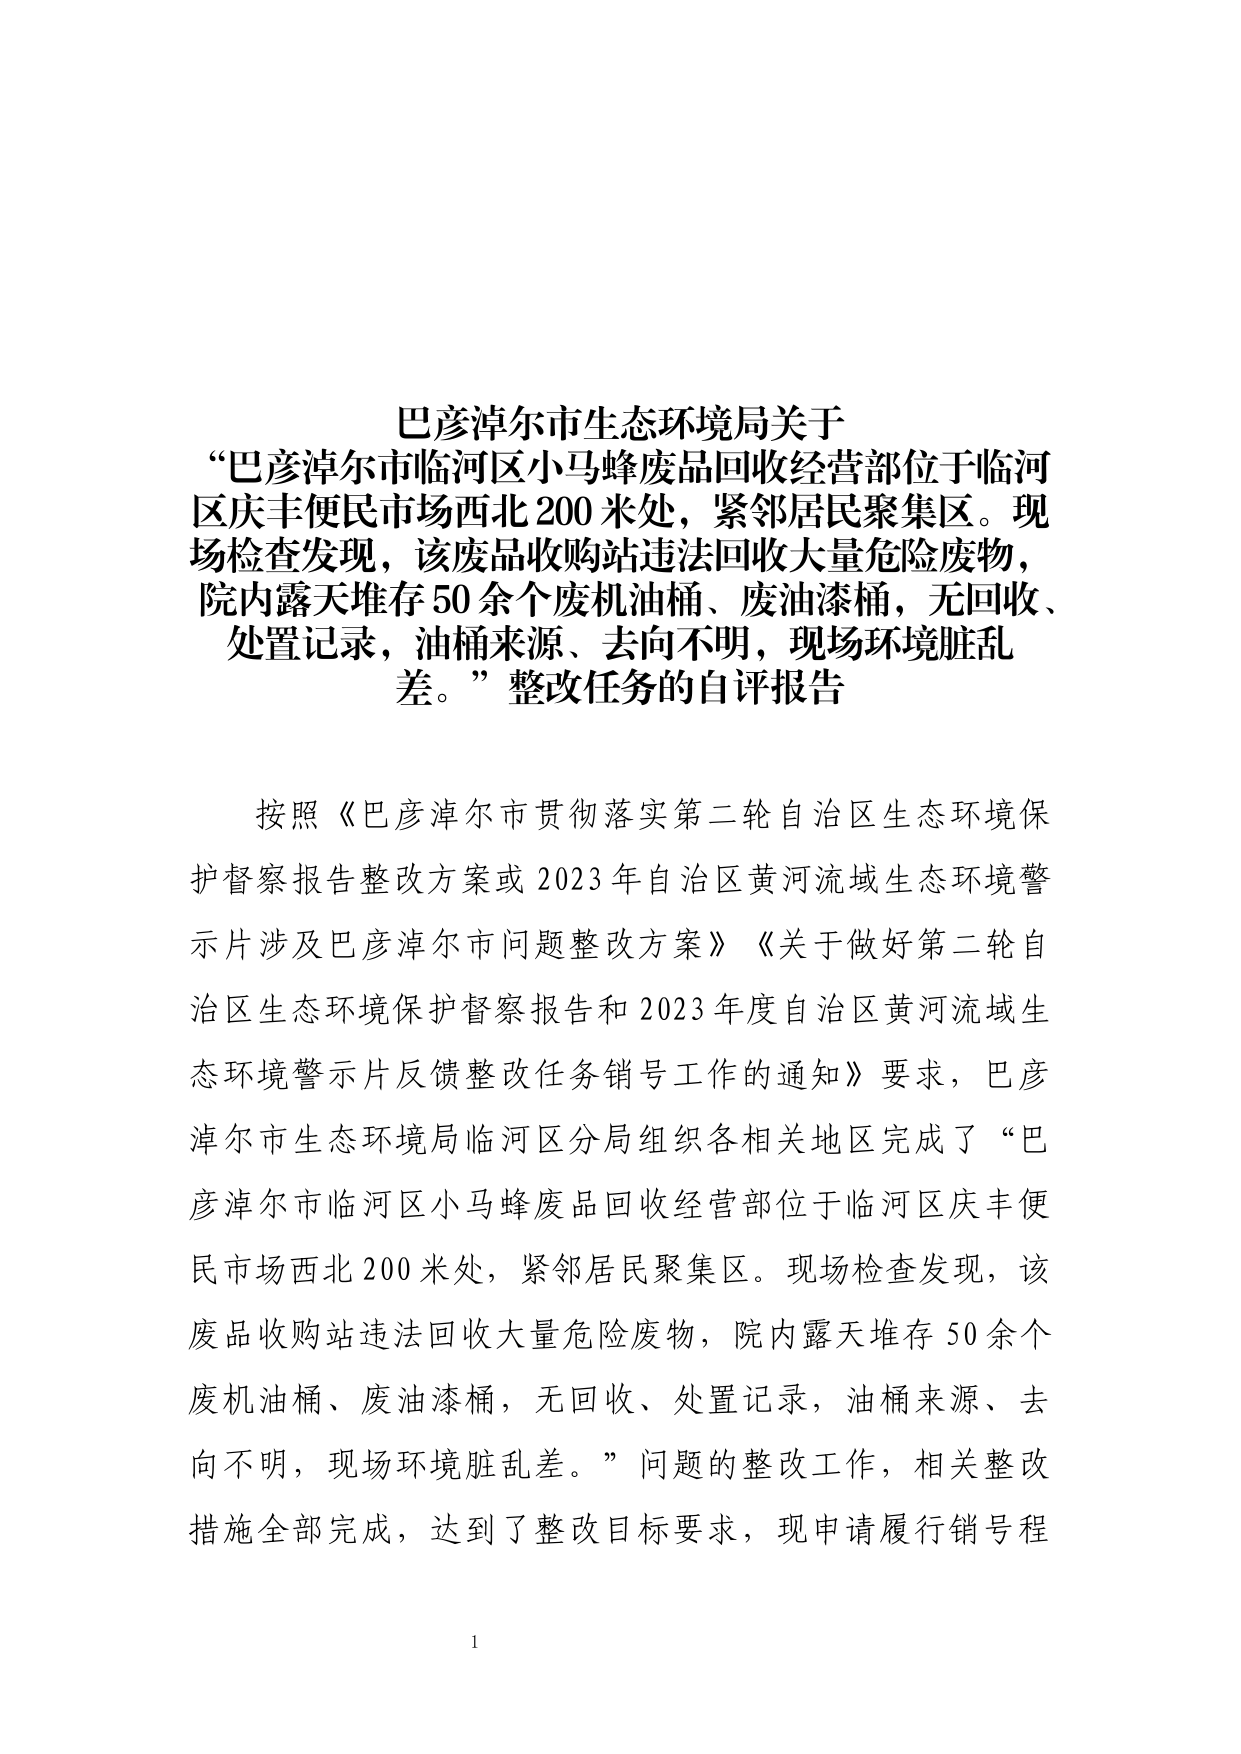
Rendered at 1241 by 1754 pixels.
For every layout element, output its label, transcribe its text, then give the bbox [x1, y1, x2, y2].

text “巴彦淖尔市临河区小马蜂废品回收经营部位于临河区庆丰便民市场西北200米处，紧邻居民聚集区。现场检查发现，该废品收购站违法回收大量危险废物，院内露天堆存50余个废机油桶、废油漆桶，无回收、处置记录，油桶来源、去向不明，现场环境脏乱差。”整改任务的自评报告 [179, 448, 1061, 714]
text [187, 779, 1053, 1559]
text 巴彦淖尔市生态环境局关于 [187, 404, 1053, 448]
